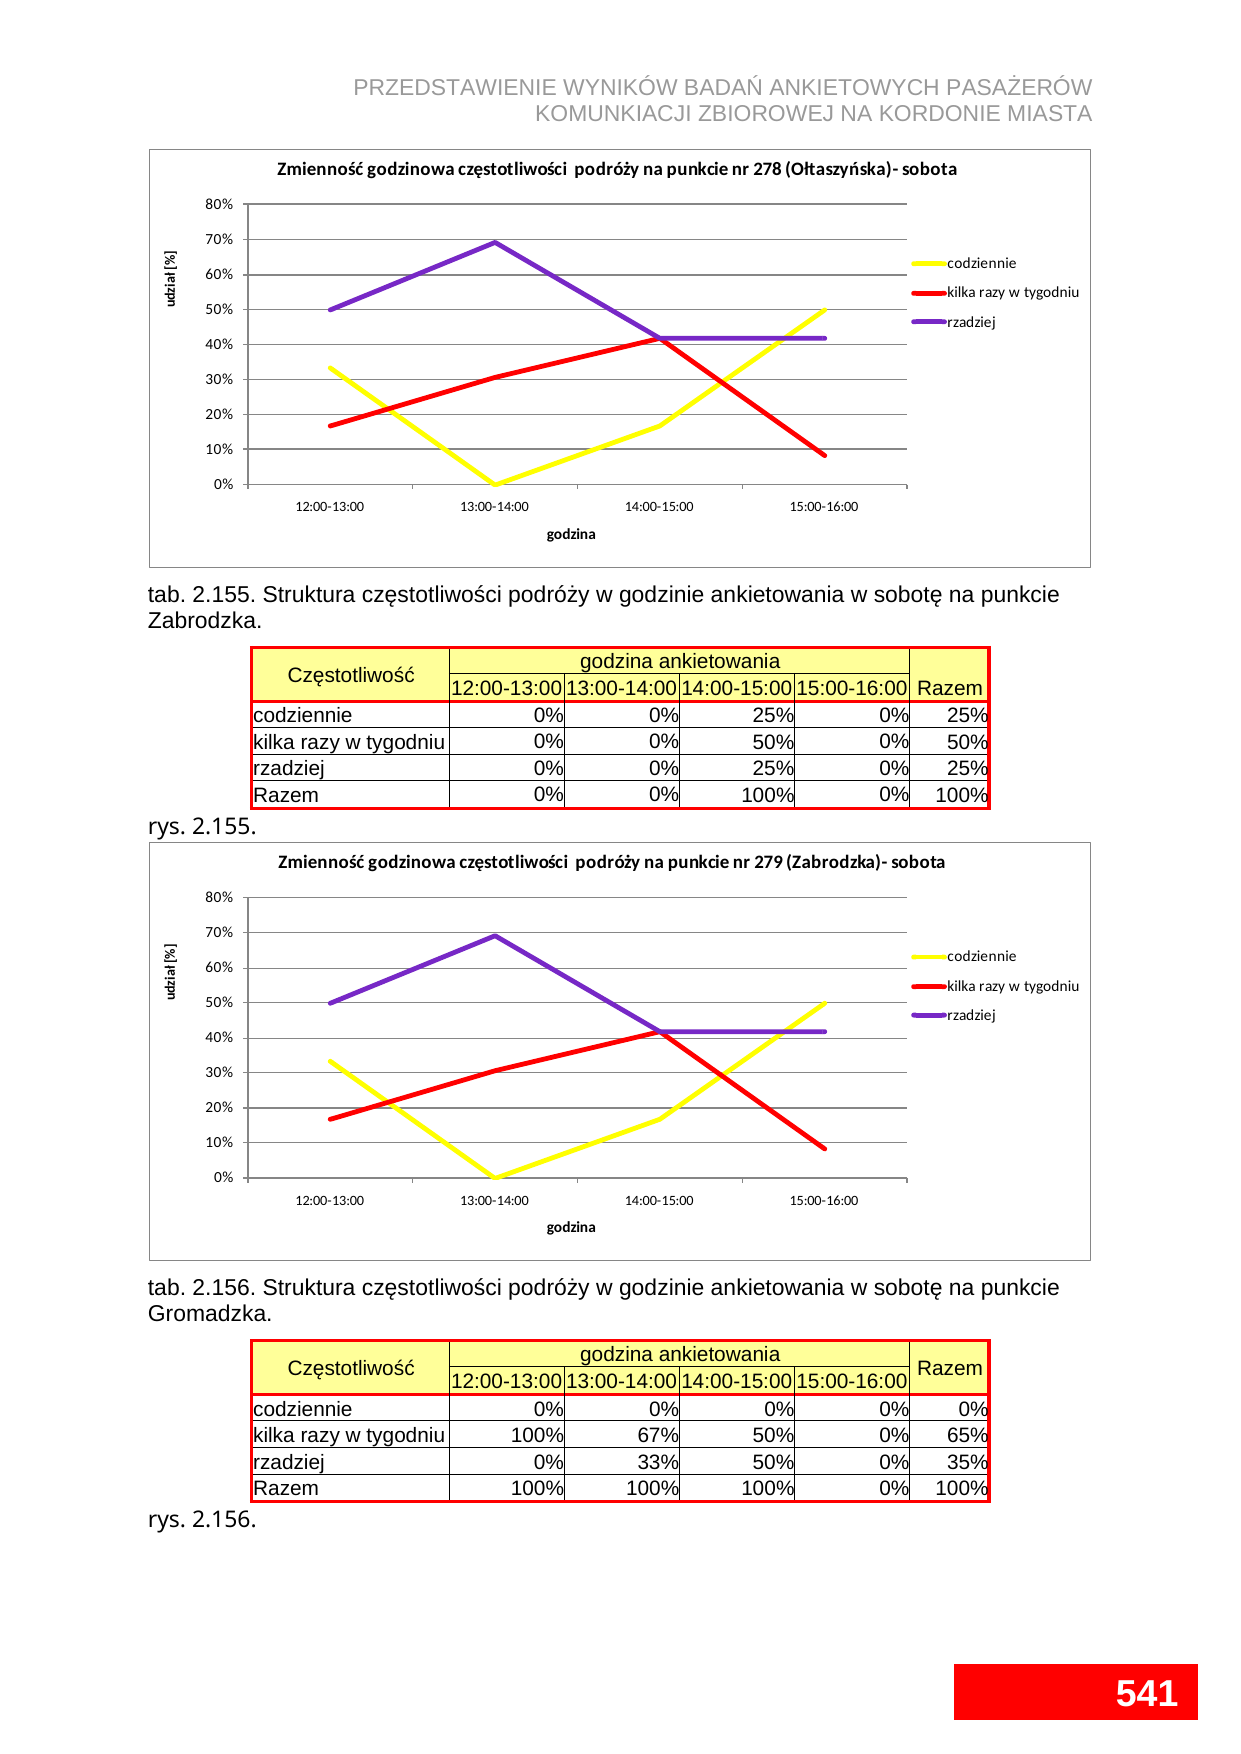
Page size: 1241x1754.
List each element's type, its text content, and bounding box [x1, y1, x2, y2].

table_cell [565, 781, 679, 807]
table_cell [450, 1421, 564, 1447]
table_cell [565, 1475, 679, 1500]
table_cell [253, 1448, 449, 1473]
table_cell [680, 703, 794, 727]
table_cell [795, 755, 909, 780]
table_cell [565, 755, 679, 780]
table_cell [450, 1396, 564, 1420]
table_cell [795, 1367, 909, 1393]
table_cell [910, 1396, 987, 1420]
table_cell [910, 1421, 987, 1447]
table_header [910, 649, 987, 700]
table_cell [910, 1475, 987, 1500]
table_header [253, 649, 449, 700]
text rys. 2.155. [148, 810, 1092, 841]
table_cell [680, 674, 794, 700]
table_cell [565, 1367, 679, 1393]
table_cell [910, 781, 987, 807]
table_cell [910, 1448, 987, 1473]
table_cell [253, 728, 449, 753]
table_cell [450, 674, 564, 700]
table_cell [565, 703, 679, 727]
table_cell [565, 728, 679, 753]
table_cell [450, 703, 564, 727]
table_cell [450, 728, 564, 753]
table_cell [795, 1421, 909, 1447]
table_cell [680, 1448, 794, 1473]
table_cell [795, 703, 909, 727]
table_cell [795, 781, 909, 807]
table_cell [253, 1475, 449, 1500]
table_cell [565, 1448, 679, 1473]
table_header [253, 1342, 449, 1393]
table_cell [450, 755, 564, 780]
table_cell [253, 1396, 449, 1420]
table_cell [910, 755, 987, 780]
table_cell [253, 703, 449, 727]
text tab. 2.156. Struktura częstotliwości podróży w godzinie ankietowania w sobotę na punkcie Gromadzka. [148, 1274, 1092, 1327]
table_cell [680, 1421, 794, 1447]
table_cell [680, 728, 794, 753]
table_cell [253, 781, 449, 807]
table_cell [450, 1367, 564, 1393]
text tab. 2.155. Struktura częstotliwości podróży w godzinie ankietowania w sobotę na punkcie Zabrodzka. [148, 581, 1092, 633]
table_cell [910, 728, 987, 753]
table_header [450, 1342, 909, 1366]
text rys. 2.156. [148, 1503, 1092, 1534]
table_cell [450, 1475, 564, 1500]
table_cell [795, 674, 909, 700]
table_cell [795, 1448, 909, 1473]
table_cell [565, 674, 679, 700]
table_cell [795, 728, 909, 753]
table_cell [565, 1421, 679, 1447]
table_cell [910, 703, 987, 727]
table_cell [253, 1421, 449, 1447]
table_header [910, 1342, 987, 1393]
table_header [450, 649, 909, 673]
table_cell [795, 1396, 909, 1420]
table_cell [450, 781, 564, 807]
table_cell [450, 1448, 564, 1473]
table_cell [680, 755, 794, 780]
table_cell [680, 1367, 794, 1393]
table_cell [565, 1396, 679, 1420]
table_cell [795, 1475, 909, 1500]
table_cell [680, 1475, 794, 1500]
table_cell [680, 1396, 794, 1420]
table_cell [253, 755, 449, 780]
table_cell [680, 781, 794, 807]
